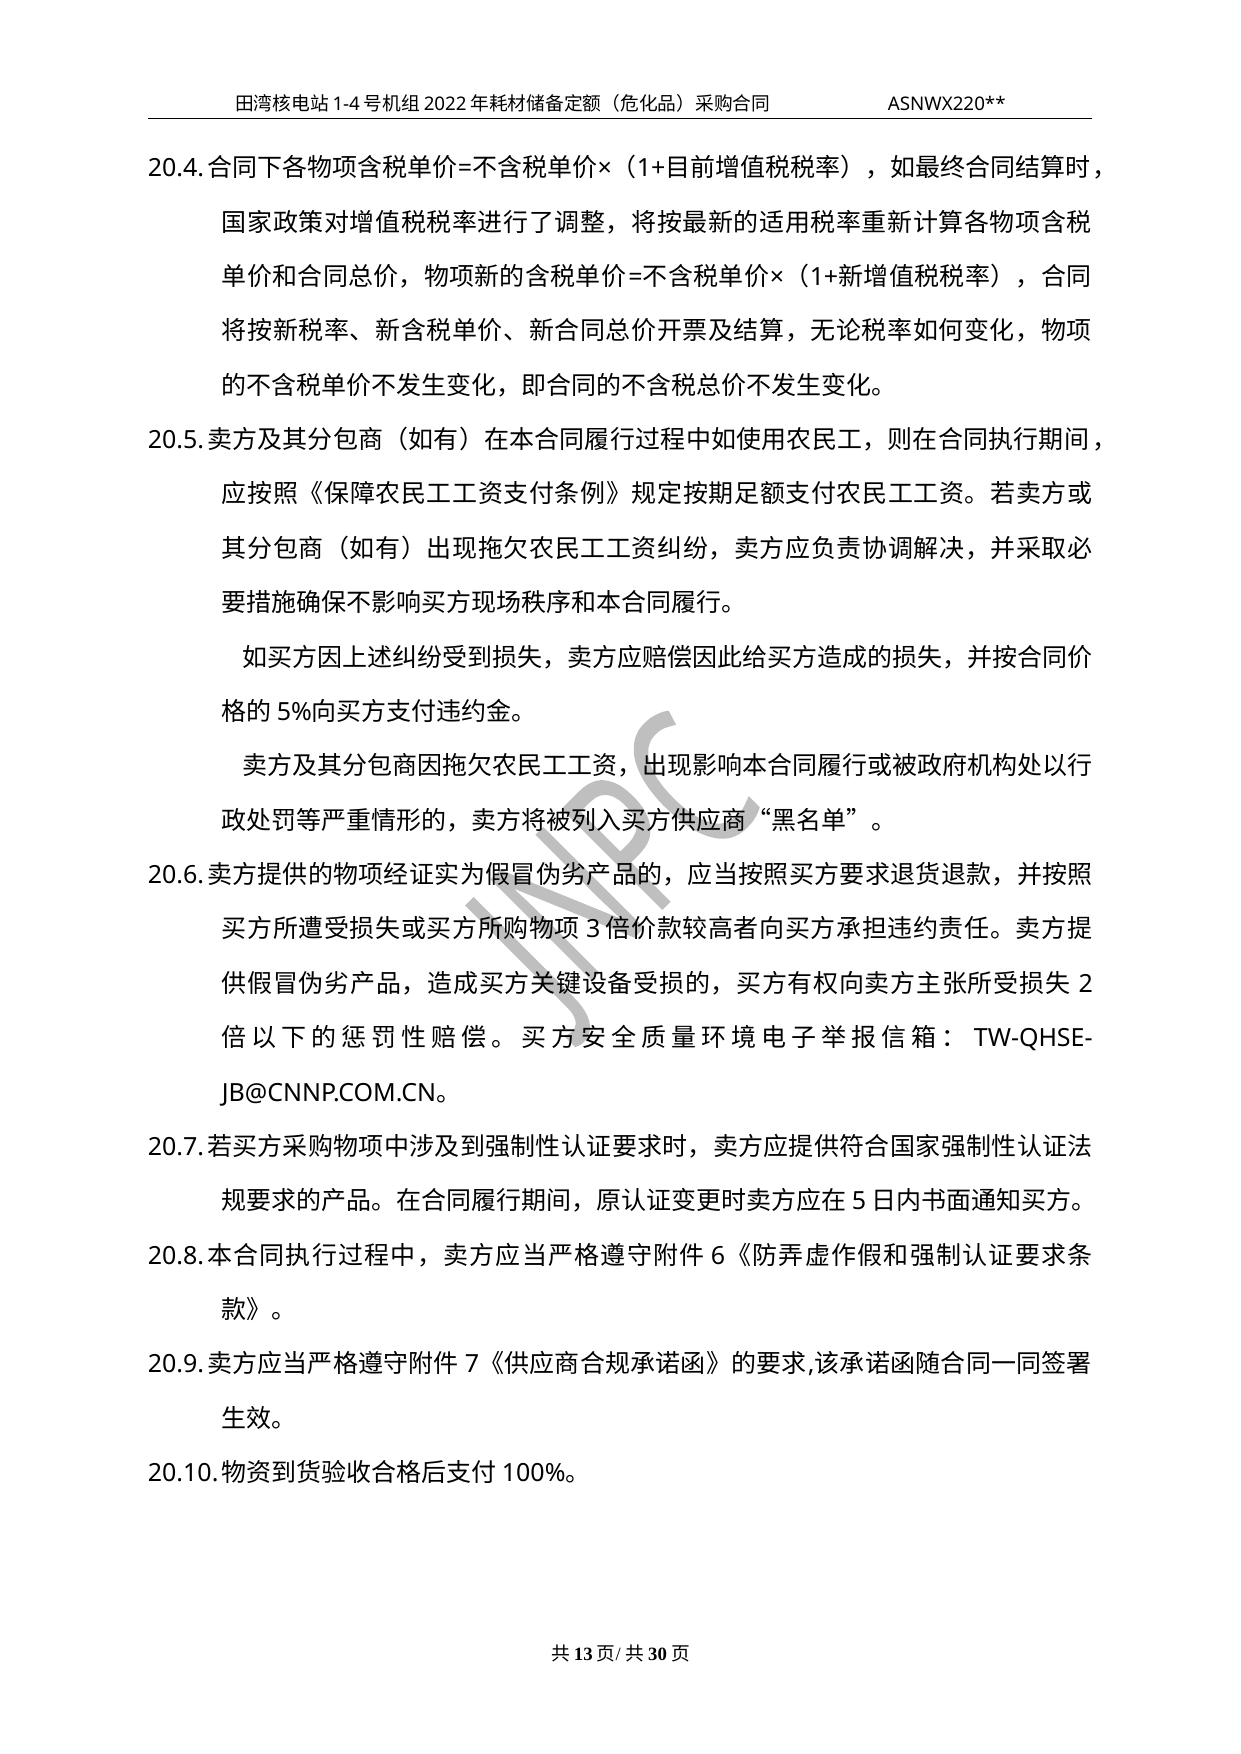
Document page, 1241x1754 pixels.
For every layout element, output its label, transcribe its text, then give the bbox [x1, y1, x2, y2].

list 本合同执行过程中，卖方应当严格遵守附件6《防弄虚作假和强制认证要求条款》。 [148, 1235, 1092, 1326]
list 合同下各物项含税单价=不含税单价×（1+目前增值税税率），如最终合同结算时，国家政策对增值税税率进行了调整，将按最新的适用税率重新计算各物项含税单价和合同总价，物项新的含税单价=不含税单价×（1+新增值税税率），合同将按新税率、新含税单价、新合同总价开票及结算，无论税率如何变化，物项的不含税单价不发生变化，即合同的不含税总价不发生变化。 [148, 148, 1092, 401]
list 卖方及其分包商（如有）在本合同履行过程中如使用农民工，则在合同执行期间，应按照《保障农民工工资支付条例》规定按期足额支付农民工工资。若卖方或其分包商（如有）出现拖欠农民工工资纠纷，卖方应负责协调解决，并采取必要措施确保不影响买方现场秩序和本合同履行。 [148, 419, 1092, 619]
text 卖方及其分包商因拖欠农民工工资，出现影响本合同履行或被政府机构处以行政处罚等严重情形的，卖方将被列入买方供应商“黑名单”。 [222, 746, 1092, 836]
list 物资到货验收合格后支付100%。 [148, 1453, 1092, 1489]
list 卖方应当严格遵守附件7《供应商合规承诺函》的要求,该承诺函随合同一同签署生效。 [148, 1344, 1092, 1434]
text 如买方因上述纠纷受到损失，卖方应赔偿因此给买方造成的损失，并按合同价格的5%向买方支付违约金。 [222, 637, 1092, 728]
list 若买方采购物项中涉及到强制性认证要求时，卖方应提供符合国家强制性认证法规要求的产品。在合同履行期间，原认证变更时卖方应在5日内书面通知买方。 [148, 1126, 1092, 1217]
list 卖方提供的物项经证实为假冒伪劣产品的，应当按照买方要求退货退款，并按照买方所遭受损失或买方所购物项3倍价款较高者向买方承担违约责任。卖方提供假冒伪劣产品，造成买方关键设备受损的，买方有权向卖方主张所受损失2倍以下的惩罚性赔偿。买方安全质量环境电子举报信箱：TW-QHSE-JB@CNNP.COM.CN。 [148, 854, 1092, 1108]
